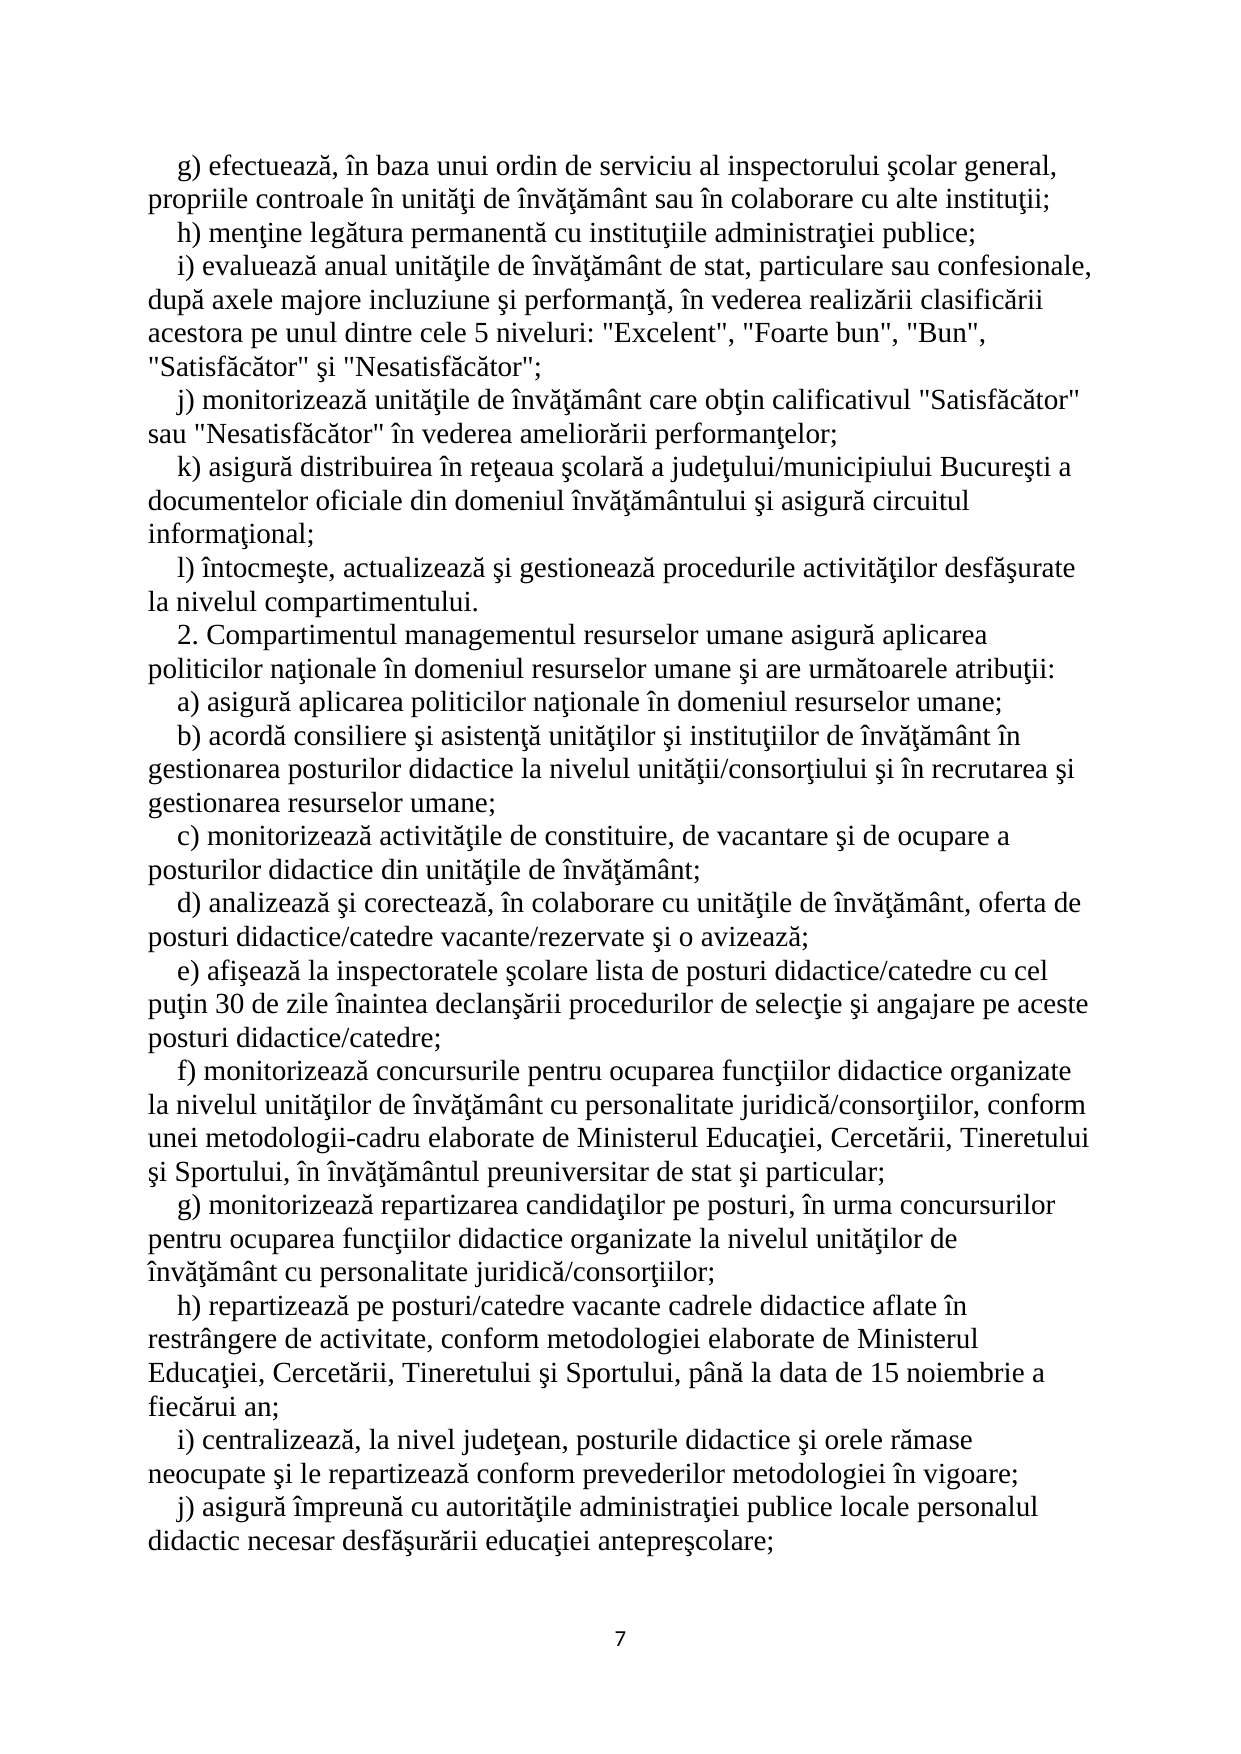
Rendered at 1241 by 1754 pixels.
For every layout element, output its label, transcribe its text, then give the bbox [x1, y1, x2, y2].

text e) afişează la inspectoratele şcolare lista de posturi didactice/catedre cu cel puţin 30 de zile înaintea declanşării procedurilor de selecţie şi angajare pe aceste posturi didactice/catedre; [148, 953, 1093, 1053]
text l) întocmeşte, actualizează şi gestionează procedurile activităţilor desfăşurate la nivelul compartimentului. [148, 550, 1093, 617]
text h) repartizează pe posturi/catedre vacante cadrele didactice aflate în restrângere de activitate, conform metodologiei elaborate de Ministerul Educaţiei, Cercetării, Tineretului şi Sportului, până la data de 15 noiembrie a fiecărui an; [148, 1288, 1093, 1422]
text g) efectuează, în baza unui ordin de serviciu al inspectorului şcolar general, propriile controale în unităţi de învăţământ sau în colaborare cu alte instituţii; [148, 148, 1093, 215]
text c) monitorizează activităţile de constituire, de vacantare şi de ocupare a posturilor didactice din unităţile de învăţământ; [148, 818, 1093, 886]
text a) asigură aplicarea politicilor naţionale în domeniul resurselor umane; [148, 684, 1093, 718]
text h) menţine legătura permanentă cu instituţiile administraţiei publice; [148, 215, 1093, 248]
text j) asigură împreună cu autorităţile administraţiei publice locale personalul didactic necesar desfăşurării educaţiei antepreşcolare; [148, 1489, 1093, 1556]
text j) monitorizează unităţile de învăţământ care obţin calificativul "Satisfăcător" sau "Nesatisfăcător" în vederea ameliorării performanţelor; [148, 382, 1093, 449]
text i) evaluează anual unităţile de învăţământ de stat, particulare sau confesionale, după axele majore incluziune şi performanţă, în vederea realizării clasificării acestora pe unul dintre cele 5 niveluri: "Excelent", "Foarte bun", "Bun", "Satisfăcător" şi "Nesatisfăcător"; [148, 248, 1093, 382]
text k) asigură distribuirea în reţeaua şcolară a judeţului/municipiului Bucureşti a documentelor oficiale din domeniul învăţământului şi asigură circuitul informaţional; [148, 449, 1093, 550]
text f) monitorizează concursurile pentru ocuparea funcţiilor didactice organizate la nivelul unităţilor de învăţământ cu personalitate juridică/consorţiilor, conform unei metodologii-cadru elaborate de Ministerul Educaţiei, Cercetării, Tineretului şi Sportului, în învăţământul preuniversitar de stat şi particular; [148, 1053, 1093, 1187]
text b) acordă consiliere şi asistenţă unităţilor şi instituţiilor de învăţământ în gestionarea posturilor didactice la nivelul unităţii/consorţiului şi în recrutarea şi gestionarea resurselor umane; [148, 718, 1093, 818]
text i) centralizează, la nivel judeţean, posturile didactice şi orele rămase neocupate şi le repartizează conform prevederilor metodologiei în vigoare; [148, 1422, 1093, 1489]
text g) monitorizează repartizarea candidaţilor pe posturi, în urma concursurilor pentru ocuparea funcţiilor didactice organizate la nivelul unităţilor de învăţământ cu personalitate juridică/consorţiilor; [148, 1187, 1093, 1288]
text d) analizează şi corectează, în colaborare cu unităţile de învăţământ, oferta de posturi didactice/catedre vacante/rezervate şi o avizează; [148, 886, 1093, 953]
text 2. Compartimentul managementul resurselor umane asigură aplicarea politicilor naţionale în domeniul resurselor umane şi are următoarele atribuţii: [148, 617, 1093, 684]
